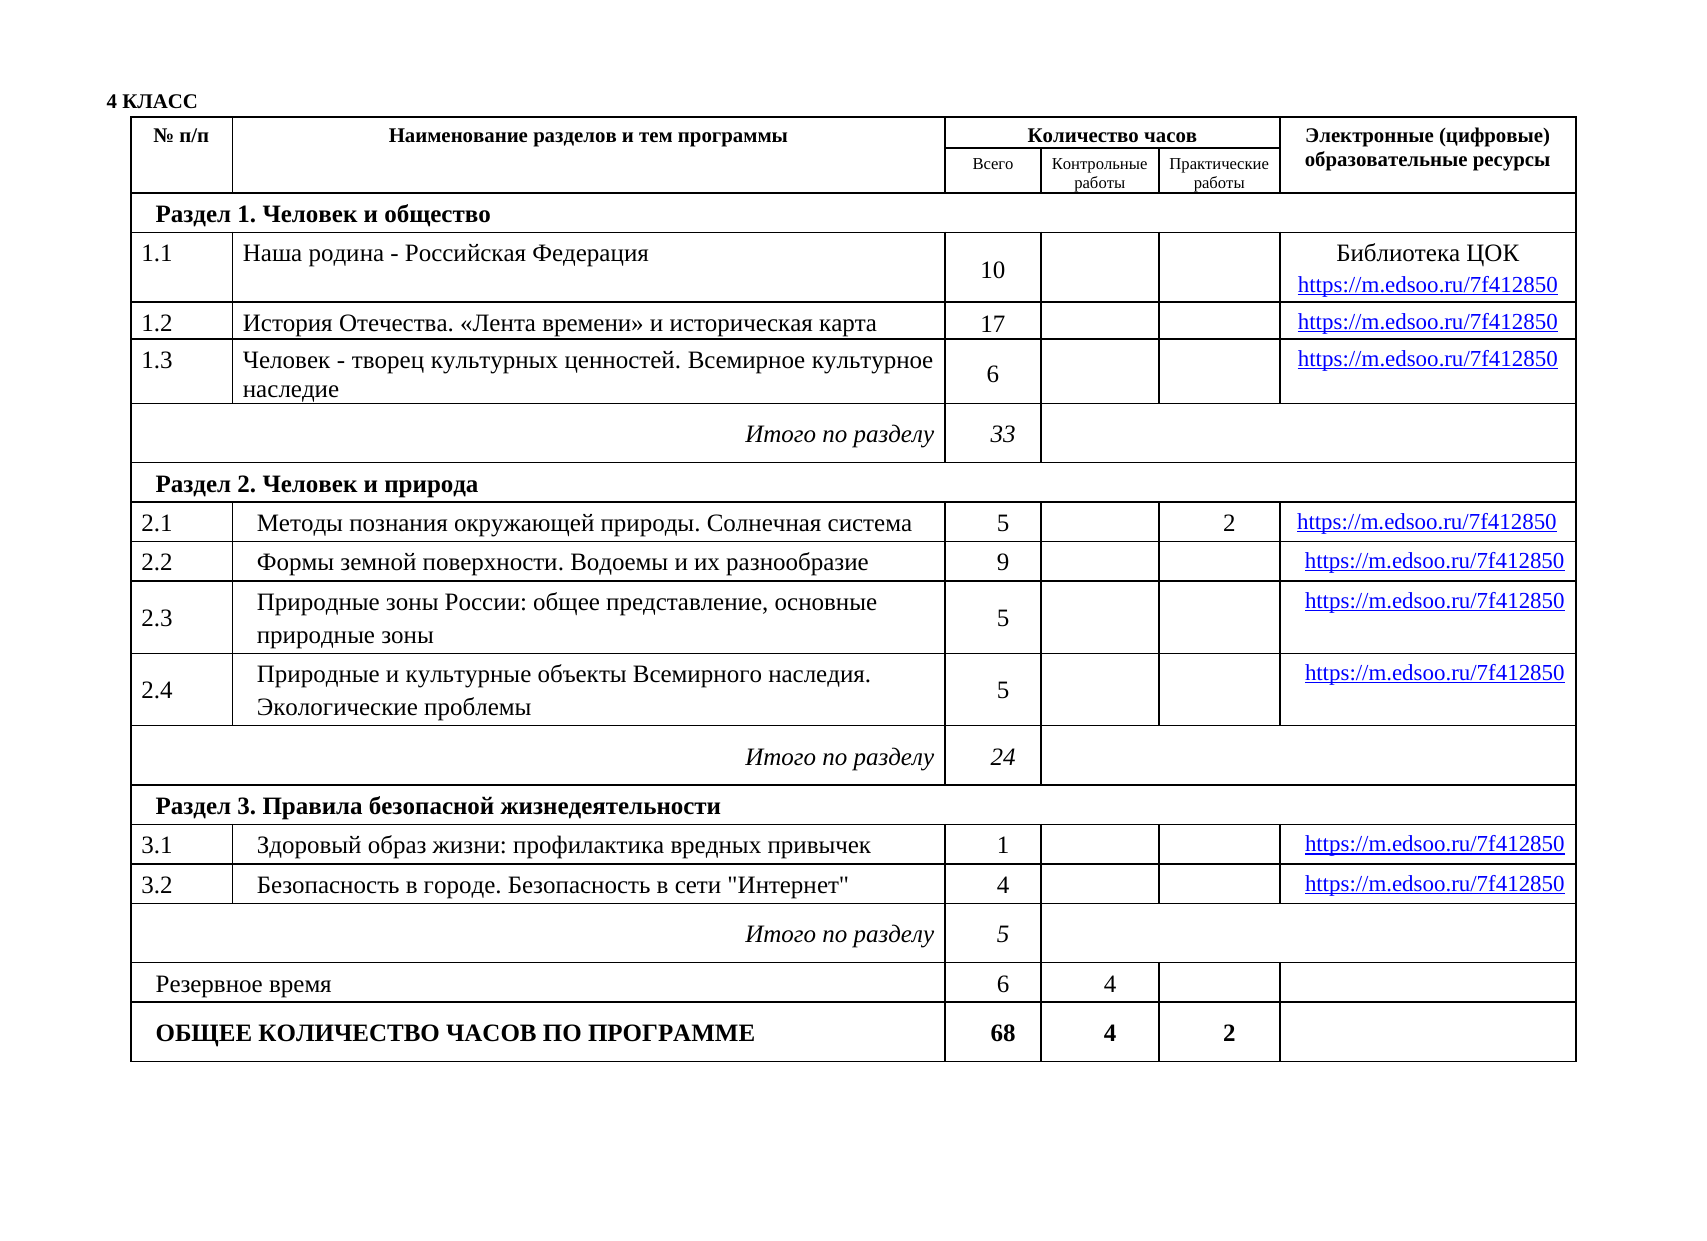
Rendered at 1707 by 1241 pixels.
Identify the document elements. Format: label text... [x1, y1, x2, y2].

table_cell [1042, 303, 1158, 338]
table_cell 3.2 [132, 865, 232, 902]
table_cell [1160, 865, 1279, 902]
table_cell https://m.edsoo.ru/7f412850 [1281, 503, 1575, 541]
table_cell [1042, 340, 1158, 402]
table_cell [1042, 503, 1158, 541]
table_cell 5 [946, 503, 1040, 541]
table_cell [1160, 825, 1279, 863]
table_cell 6 [946, 340, 1040, 402]
table_cell 1 [946, 825, 1040, 863]
table_cell https://m.edsoo.ru/7f412850 [1281, 825, 1575, 863]
table_cell https://m.edsoo.ru/7f412850 [1281, 340, 1575, 402]
table_cell [1281, 963, 1575, 1001]
table_cell [1281, 1003, 1575, 1061]
table_cell 2.3 [132, 582, 232, 652]
table_header № п/п [132, 118, 232, 192]
table_cell 2.4 [132, 654, 232, 725]
table_cell Библиотека ЦОК https://m.edsoo.ru/7f412850 [1281, 233, 1575, 301]
table_cell Наша родина - Российская Федерация [233, 233, 944, 301]
table_header Электронные (цифровые) образовательные ресурсы [1281, 118, 1575, 192]
table_cell 2.2 [132, 542, 232, 580]
table_cell 68 [946, 1003, 1040, 1061]
table_cell 10 [946, 233, 1040, 301]
table_cell 1.1 [132, 233, 232, 301]
table_cell 1.2 [132, 303, 232, 338]
table_cell Раздел 1. Человек и общество [132, 194, 1575, 232]
table_cell [1160, 542, 1279, 580]
table_cell 5 [946, 582, 1040, 652]
table_cell 4 [1042, 1003, 1158, 1061]
table_cell Природные и культурные объекты Всемирного наследия. Экологические проблемы [233, 654, 944, 725]
table_cell [1042, 865, 1158, 902]
table_cell 2 [1160, 503, 1279, 541]
table_cell [1160, 582, 1279, 652]
table_cell Практические работы [1160, 149, 1279, 192]
table_cell [1160, 233, 1279, 301]
table_cell Итого по разделу [132, 404, 944, 462]
table_cell Природные зоны России: общее представление, основные природные зоны [233, 582, 944, 652]
table_cell Методы познания окружающей природы. Солнечная система [233, 503, 944, 541]
table_cell https://m.edsoo.ru/7f412850 [1281, 542, 1575, 580]
table_cell Итого по разделу [132, 904, 944, 962]
table_cell Раздел 3. Правила безопасной жизнедеятельности [132, 786, 1575, 824]
table_cell Итого по разделу [132, 726, 944, 784]
table_cell Резервное время [132, 963, 944, 1001]
table_cell [1160, 654, 1279, 725]
table_cell 24 [946, 726, 1040, 784]
table_cell [1042, 654, 1158, 725]
table_cell 17 [946, 303, 1040, 338]
table_cell Всего [946, 149, 1040, 192]
table_cell 5 [946, 904, 1040, 962]
table_cell 4 [1042, 963, 1158, 1001]
table_cell 5 [946, 654, 1040, 725]
table_header Количество часов [946, 118, 1279, 147]
text 4 КЛАСС [101, 89, 1618, 113]
table_cell [1042, 404, 1575, 462]
table_cell [1160, 303, 1279, 338]
table_cell 3.1 [132, 825, 232, 863]
table_cell [1042, 582, 1158, 652]
table_cell Раздел 2. Человек и природа [132, 463, 1575, 501]
table_cell [1042, 233, 1158, 301]
table_cell История Отечества. «Лента времени» и историческая карта [233, 303, 944, 338]
table_cell Человек - творец культурных ценностей. Всемирное культурное наследие [233, 340, 944, 402]
table_cell https://m.edsoo.ru/7f412850 [1281, 303, 1575, 338]
table_cell [1042, 726, 1575, 784]
table_cell [1042, 904, 1575, 962]
table_cell [1042, 542, 1158, 580]
table_cell [1160, 340, 1279, 402]
table_cell Здоровый образ жизни: профилактика вредных привычек [233, 825, 944, 863]
table_cell 6 [946, 963, 1040, 1001]
table_cell https://m.edsoo.ru/7f412850 [1281, 582, 1575, 652]
table_cell 2.1 [132, 503, 232, 541]
table_cell ОБЩЕЕ КОЛИЧЕСТВО ЧАСОВ ПО ПРОГРАММЕ [132, 1003, 944, 1061]
table_cell [1160, 963, 1279, 1001]
table_cell 33 [946, 404, 1040, 462]
table_cell Контрольные работы [1042, 149, 1158, 192]
table_cell 2 [1160, 1003, 1279, 1061]
table_header Наименование разделов и тем программы [233, 118, 944, 192]
table_cell 1.3 [132, 340, 232, 402]
table_cell 9 [946, 542, 1040, 580]
table_cell Безопасность в городе. Безопасность в сети "Интернет" [233, 865, 944, 902]
table_cell https://m.edsoo.ru/7f412850 [1281, 654, 1575, 725]
table_cell [1042, 825, 1158, 863]
table_cell Формы земной поверхности. Водоемы и их разнообразие [233, 542, 944, 580]
table_cell https://m.edsoo.ru/7f412850 [1281, 865, 1575, 902]
table_cell 4 [946, 865, 1040, 902]
